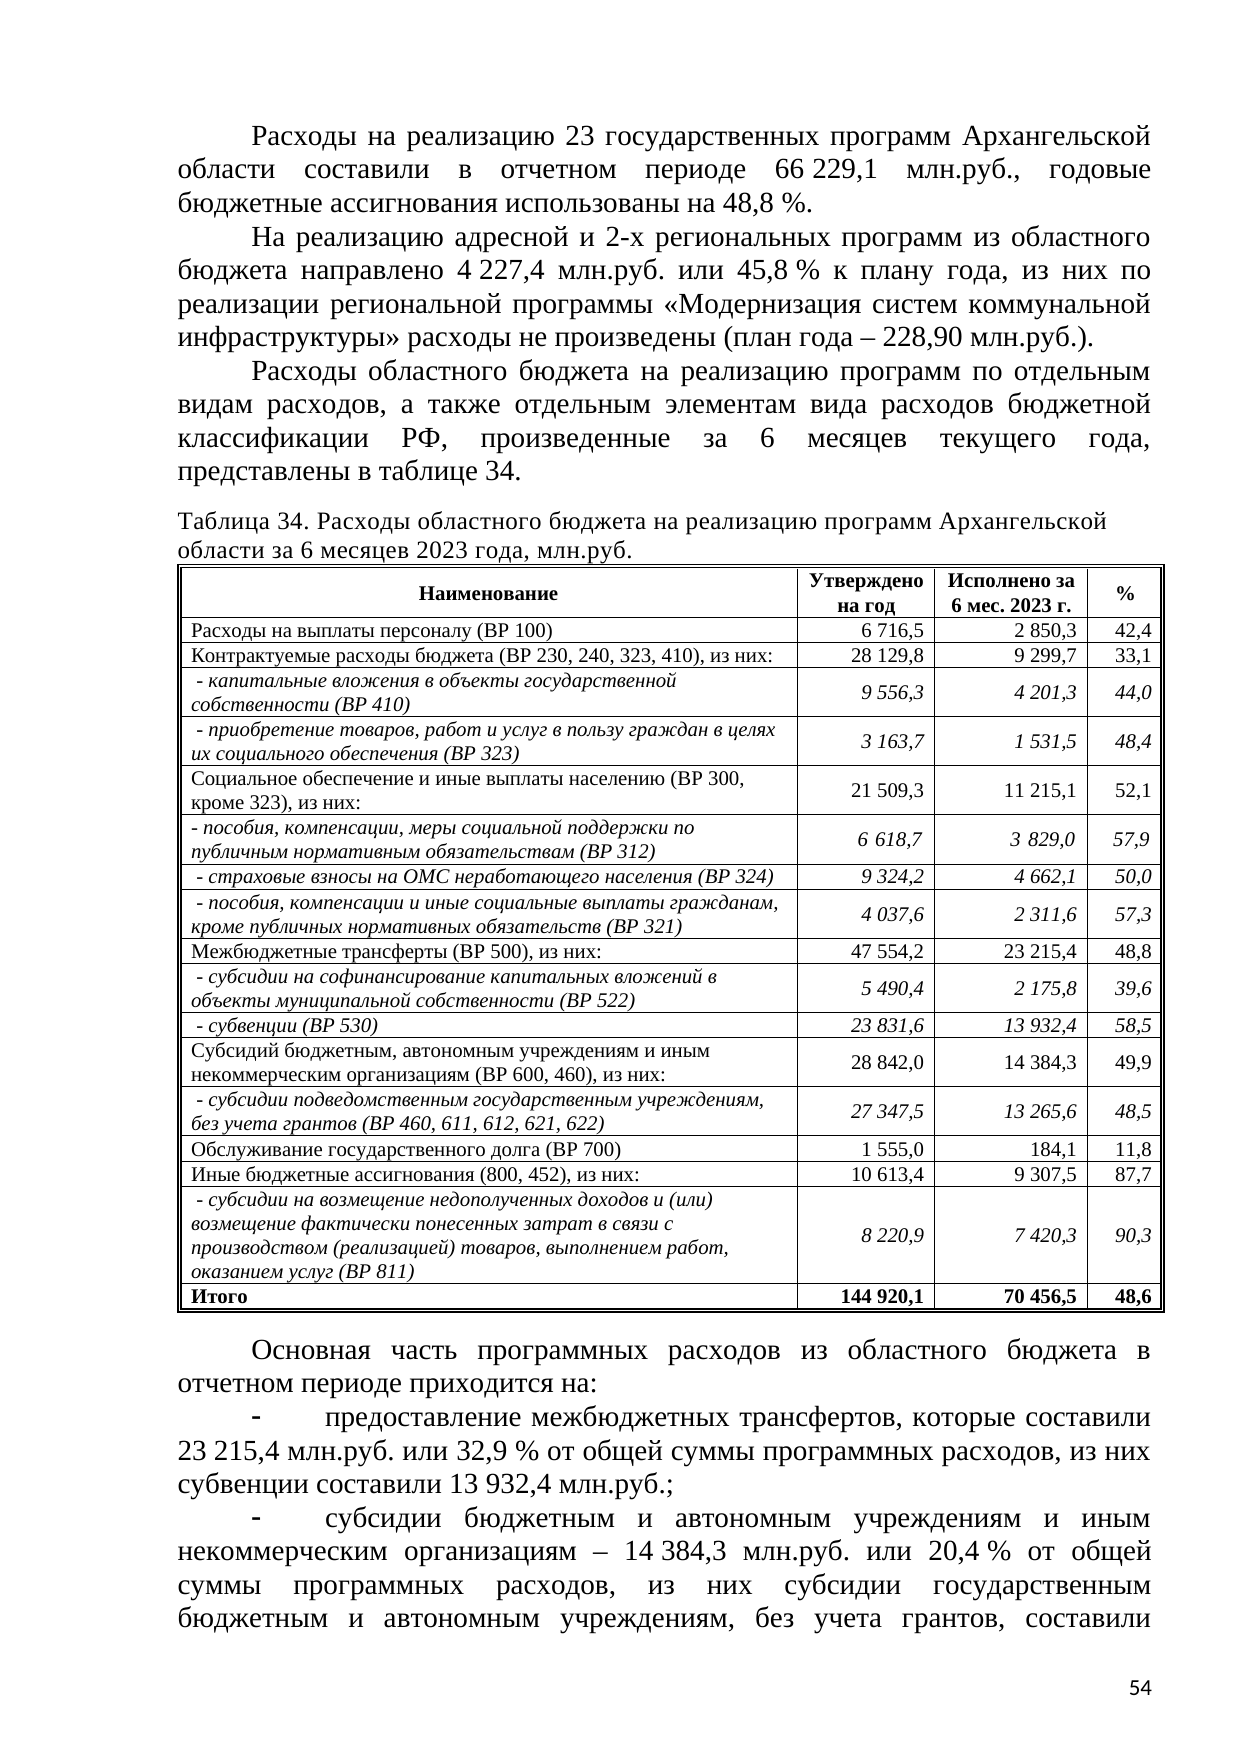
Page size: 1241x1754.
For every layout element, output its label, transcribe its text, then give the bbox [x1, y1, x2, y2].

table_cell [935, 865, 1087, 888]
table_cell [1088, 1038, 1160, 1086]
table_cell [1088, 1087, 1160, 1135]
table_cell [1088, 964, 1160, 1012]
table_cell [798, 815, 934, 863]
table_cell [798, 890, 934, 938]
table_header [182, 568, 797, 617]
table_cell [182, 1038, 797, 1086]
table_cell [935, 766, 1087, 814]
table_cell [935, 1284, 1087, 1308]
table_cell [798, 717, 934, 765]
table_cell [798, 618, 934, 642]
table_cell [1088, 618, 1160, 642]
text Расходы областного бюджета на реализацию программ по отдельным видам расходов, а также отдельным элементам вида расходов бюджетной классификации РФ, произведенные за 6 месяцев текущего года, представлены в таблице 34. [177, 353, 1152, 487]
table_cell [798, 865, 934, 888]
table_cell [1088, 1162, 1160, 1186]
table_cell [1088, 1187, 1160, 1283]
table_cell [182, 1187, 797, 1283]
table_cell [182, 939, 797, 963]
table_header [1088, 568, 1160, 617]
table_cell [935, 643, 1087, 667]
text Таблица 34. Расходы областного бюджета на реализацию программ Архангельской области за 6 месяцев 2023 года, млн.руб. [177, 506, 1152, 564]
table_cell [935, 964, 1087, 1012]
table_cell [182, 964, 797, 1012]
list предоставление межбюджетных трансфертов, которые составили 23 215,4 млн.руб. или 32,9 % от общей суммы программных расходов, из них субвенции составили 13 932,4 млн.руб.; [177, 1399, 1152, 1500]
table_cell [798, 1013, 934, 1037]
text Основная часть программных расходов из областного бюджета в отчетном периоде приходится на: [177, 1332, 1152, 1399]
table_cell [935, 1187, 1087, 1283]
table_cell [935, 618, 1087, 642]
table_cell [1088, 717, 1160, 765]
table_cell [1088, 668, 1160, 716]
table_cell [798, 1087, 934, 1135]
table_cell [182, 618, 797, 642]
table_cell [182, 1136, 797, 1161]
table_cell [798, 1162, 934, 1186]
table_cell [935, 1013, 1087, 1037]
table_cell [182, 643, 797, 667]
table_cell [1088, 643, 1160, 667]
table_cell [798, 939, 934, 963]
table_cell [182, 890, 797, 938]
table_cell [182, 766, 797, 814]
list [177, 1500, 1152, 1634]
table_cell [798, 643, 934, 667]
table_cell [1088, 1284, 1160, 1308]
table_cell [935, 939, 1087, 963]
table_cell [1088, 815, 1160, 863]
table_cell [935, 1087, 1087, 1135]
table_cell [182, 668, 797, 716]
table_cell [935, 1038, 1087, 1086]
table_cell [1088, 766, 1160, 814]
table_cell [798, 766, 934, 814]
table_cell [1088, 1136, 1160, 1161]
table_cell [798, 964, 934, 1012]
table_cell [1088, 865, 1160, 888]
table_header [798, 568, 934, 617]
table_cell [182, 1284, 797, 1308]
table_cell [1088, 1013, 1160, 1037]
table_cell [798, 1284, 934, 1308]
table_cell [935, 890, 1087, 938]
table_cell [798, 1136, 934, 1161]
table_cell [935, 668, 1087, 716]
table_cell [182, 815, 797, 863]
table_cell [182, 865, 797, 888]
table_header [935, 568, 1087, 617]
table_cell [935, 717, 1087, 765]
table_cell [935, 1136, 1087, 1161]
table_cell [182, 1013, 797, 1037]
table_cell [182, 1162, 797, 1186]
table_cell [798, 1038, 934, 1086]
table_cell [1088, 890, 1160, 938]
text Расходы на реализацию 23 государственных программ Архангельской области составили в отчетном периоде 66 229,1 млн.руб., годовые бюджетные ассигнования использованы на 48,8 %. [177, 118, 1152, 219]
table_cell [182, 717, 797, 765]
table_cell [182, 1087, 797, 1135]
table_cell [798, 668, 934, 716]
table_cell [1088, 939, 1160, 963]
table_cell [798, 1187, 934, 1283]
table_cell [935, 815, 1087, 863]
text На реализацию адресной и 2-х региональных программ из областного бюджета направлено 4 227,4 млн.руб. или 45,8 % к плану года, из них по реализации региональной программы «Модернизация систем коммунальной инфраструктуры» расходы не произведены (план года – 228,90 млн.руб.). [177, 219, 1152, 353]
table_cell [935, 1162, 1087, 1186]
